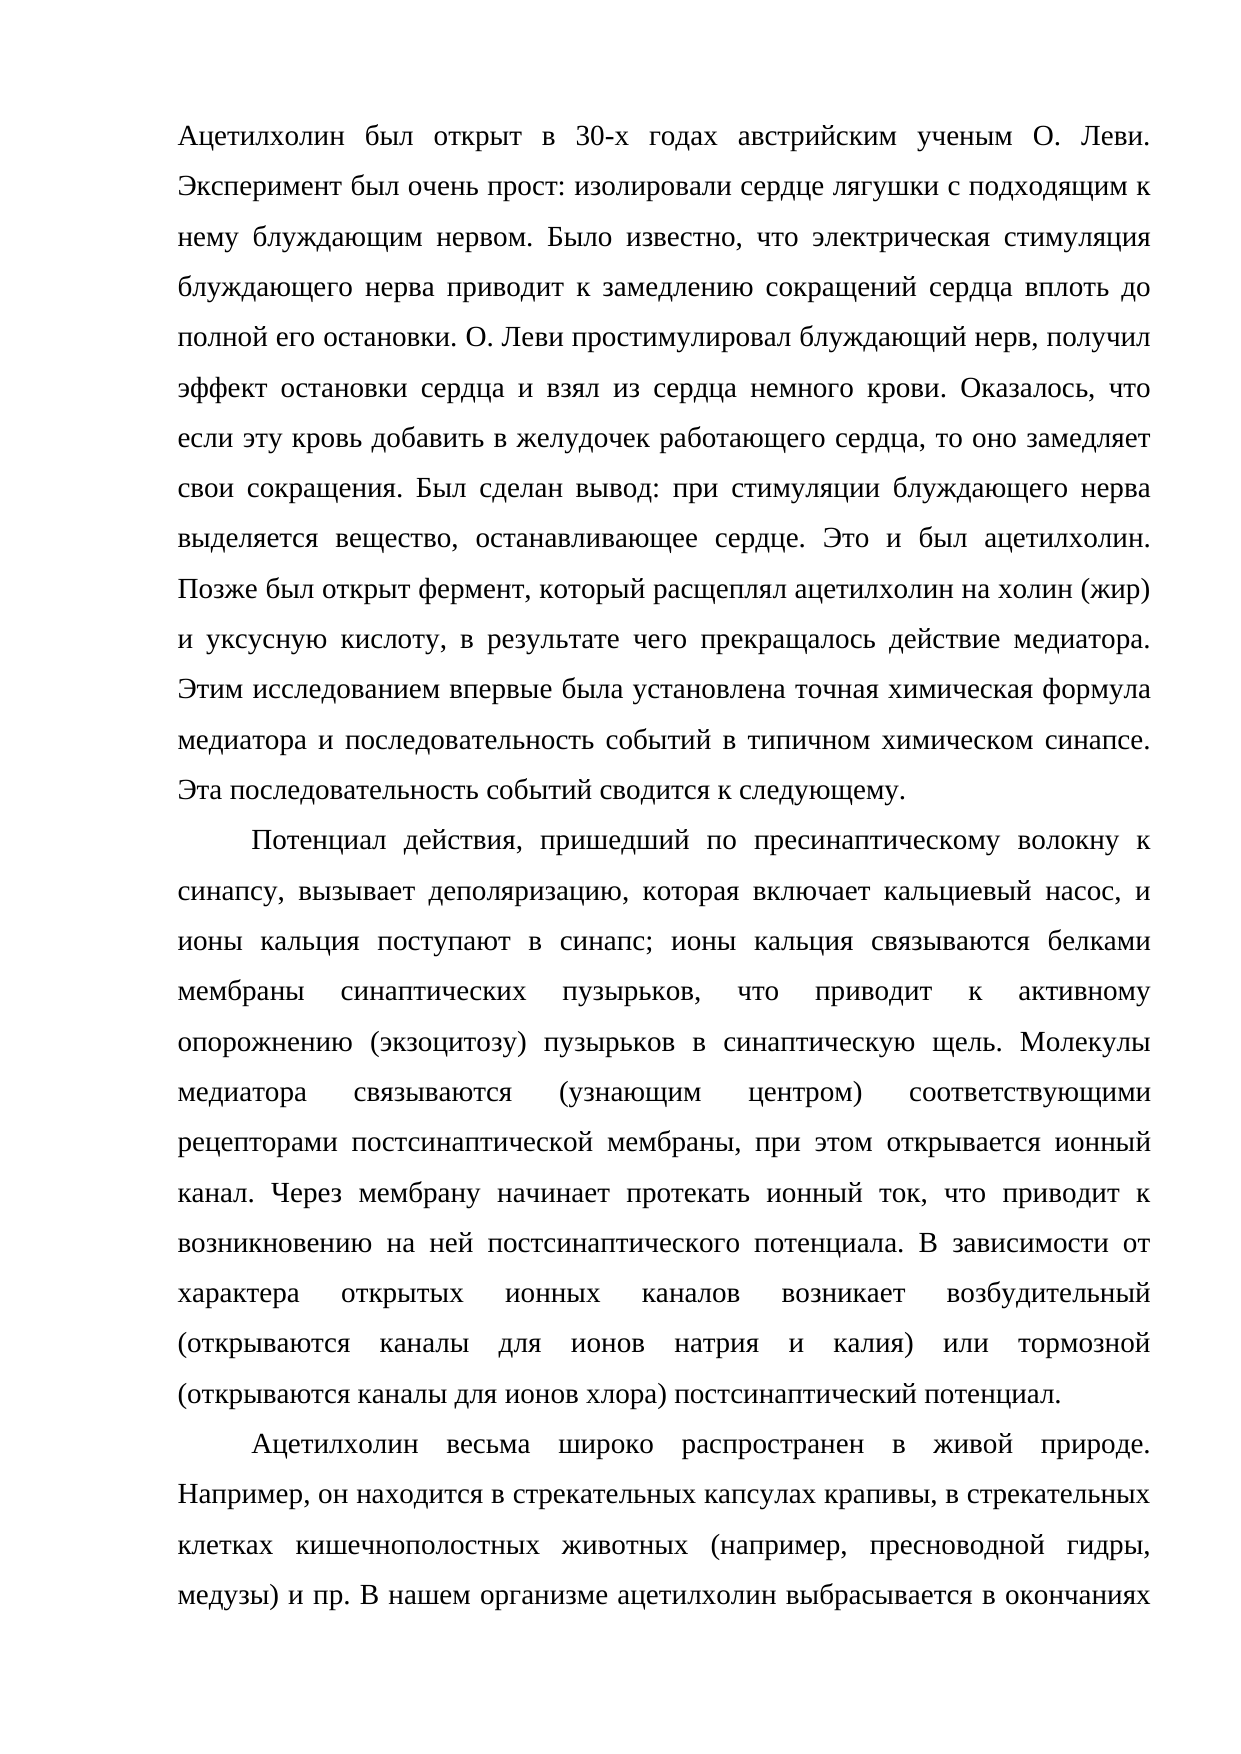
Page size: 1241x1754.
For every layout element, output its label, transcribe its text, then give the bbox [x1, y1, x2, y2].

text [177, 1426, 1152, 1611]
text Потенциал действия, пришедший по пресинаптическому волокну к синапсу, вызывает деполяризацию, которая включает кальциевый насос, и ионы кальция поступают в синапс; ионы кальция связываются белками мембраны синаптических пузырьков, что приводит к активному опорожнению (экзоцитозу) пузырьков в синаптическую щель. Молекулы медиатора связываются (узнающим центром) соответствующими рецепторами постсинаптической мембраны, при этом открывается ионный канал. Через мембрану начинает протекать ионный ток, что приводит к возникновению на ней постсинаптического потенциала. В зависимости от характера открытых ионных каналов возникает возбудительный (открываются каналы для ионов натрия и калия) или тормозной (открываются каналы для ионов хлора) постсинаптический потенциал. [177, 822, 1152, 1409]
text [177, 118, 1152, 806]
